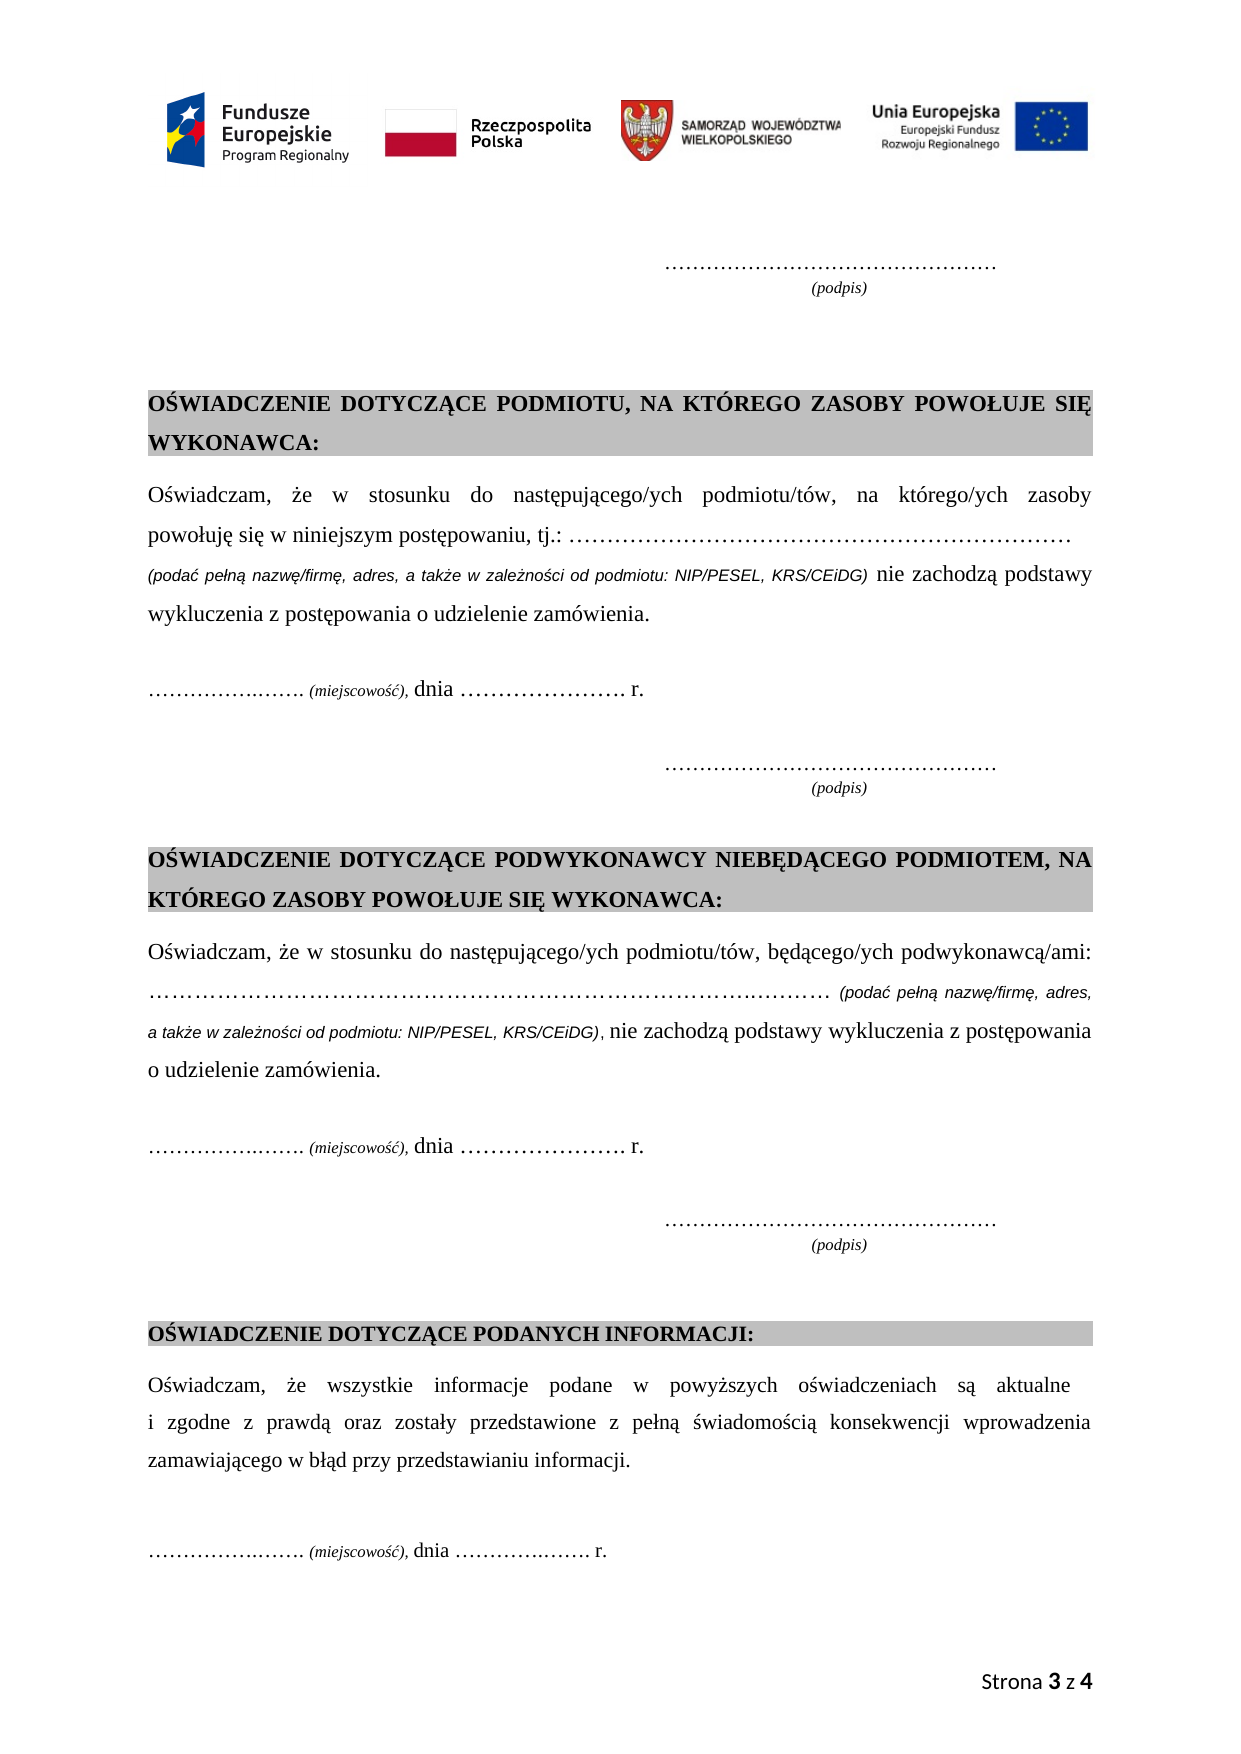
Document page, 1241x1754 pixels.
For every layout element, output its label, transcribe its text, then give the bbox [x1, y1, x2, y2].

text OŚWIADCZENIE DOTYCZĄCE PODWYKONAWCY NIEBĘDĄCEGO PODMIOTEM, NA KTÓREGO ZASOBY POWOŁUJE SIĘ WYKONAWCA: [148, 847, 1093, 912]
text …………….……. (miejscowość), dnia …………………. r. [148, 1132, 1093, 1158]
text (podpis) [738, 1235, 1093, 1254]
text ………………………………………… [148, 250, 1093, 274]
picture [369, 93, 604, 169]
text (podać pełną nazwę/firmę, adres, a także w zależności od podmiotu: NIP/PESEL, KRS/CEiDG) nie zachodzą podstawy wykluczenia z postępowania o udzielenie zamówienia. [148, 560, 1093, 626]
text Oświadczam, że w stosunku do następującego/ych podmiotu/tów, na którego/ych zasoby powołuję się w niniejszym postępowaniu, tj.: ………………………………………………………… [148, 481, 1093, 547]
text ………………………………………… [148, 1207, 1093, 1231]
picture [147, 73, 368, 187]
text (podpis) [738, 778, 1093, 797]
picture [618, 100, 841, 160]
text …………….……. (miejscowość), dnia …………………. r. [148, 675, 1093, 702]
text ………………………………………… [148, 751, 1093, 775]
text Oświadczam, że w stosunku do następującego/ych podmiotu/tów, będącego/ych podwykonawcą/ami: ……………………………………………………………………..….…… (podać pełną nazwę/firmę, adres, a także w zależności od podmiotu: NIP/PESEL, KRS/CEiDG), nie zachodzą podstawy wykluczenia z postępowania o udzielenie zamówienia. [148, 938, 1093, 1083]
text …………….……. (miejscowość), dnia ………….……. r. [148, 1538, 1093, 1562]
text Oświadczam, że wszystkie informacje podane w powyższych oświadczeniach są aktualne i zgodne z prawdą oraz zostały przedstawione z pełną świadomością konsekwencji wprowadzenia zamawiającego w błąd przy przedstawianiu informacji. [148, 1372, 1093, 1472]
text (podpis) [738, 278, 1093, 297]
text OŚWIADCZENIE DOTYCZĄCE PODMIOTU, NA KTÓREGO ZASOBY POWOŁUJE SIĘ WYKONAWCA: [148, 390, 1093, 456]
picture [857, 86, 1101, 165]
text OŚWIADCZENIE DOTYCZĄCE PODANYCH INFORMACJI: [148, 1321, 1093, 1346]
